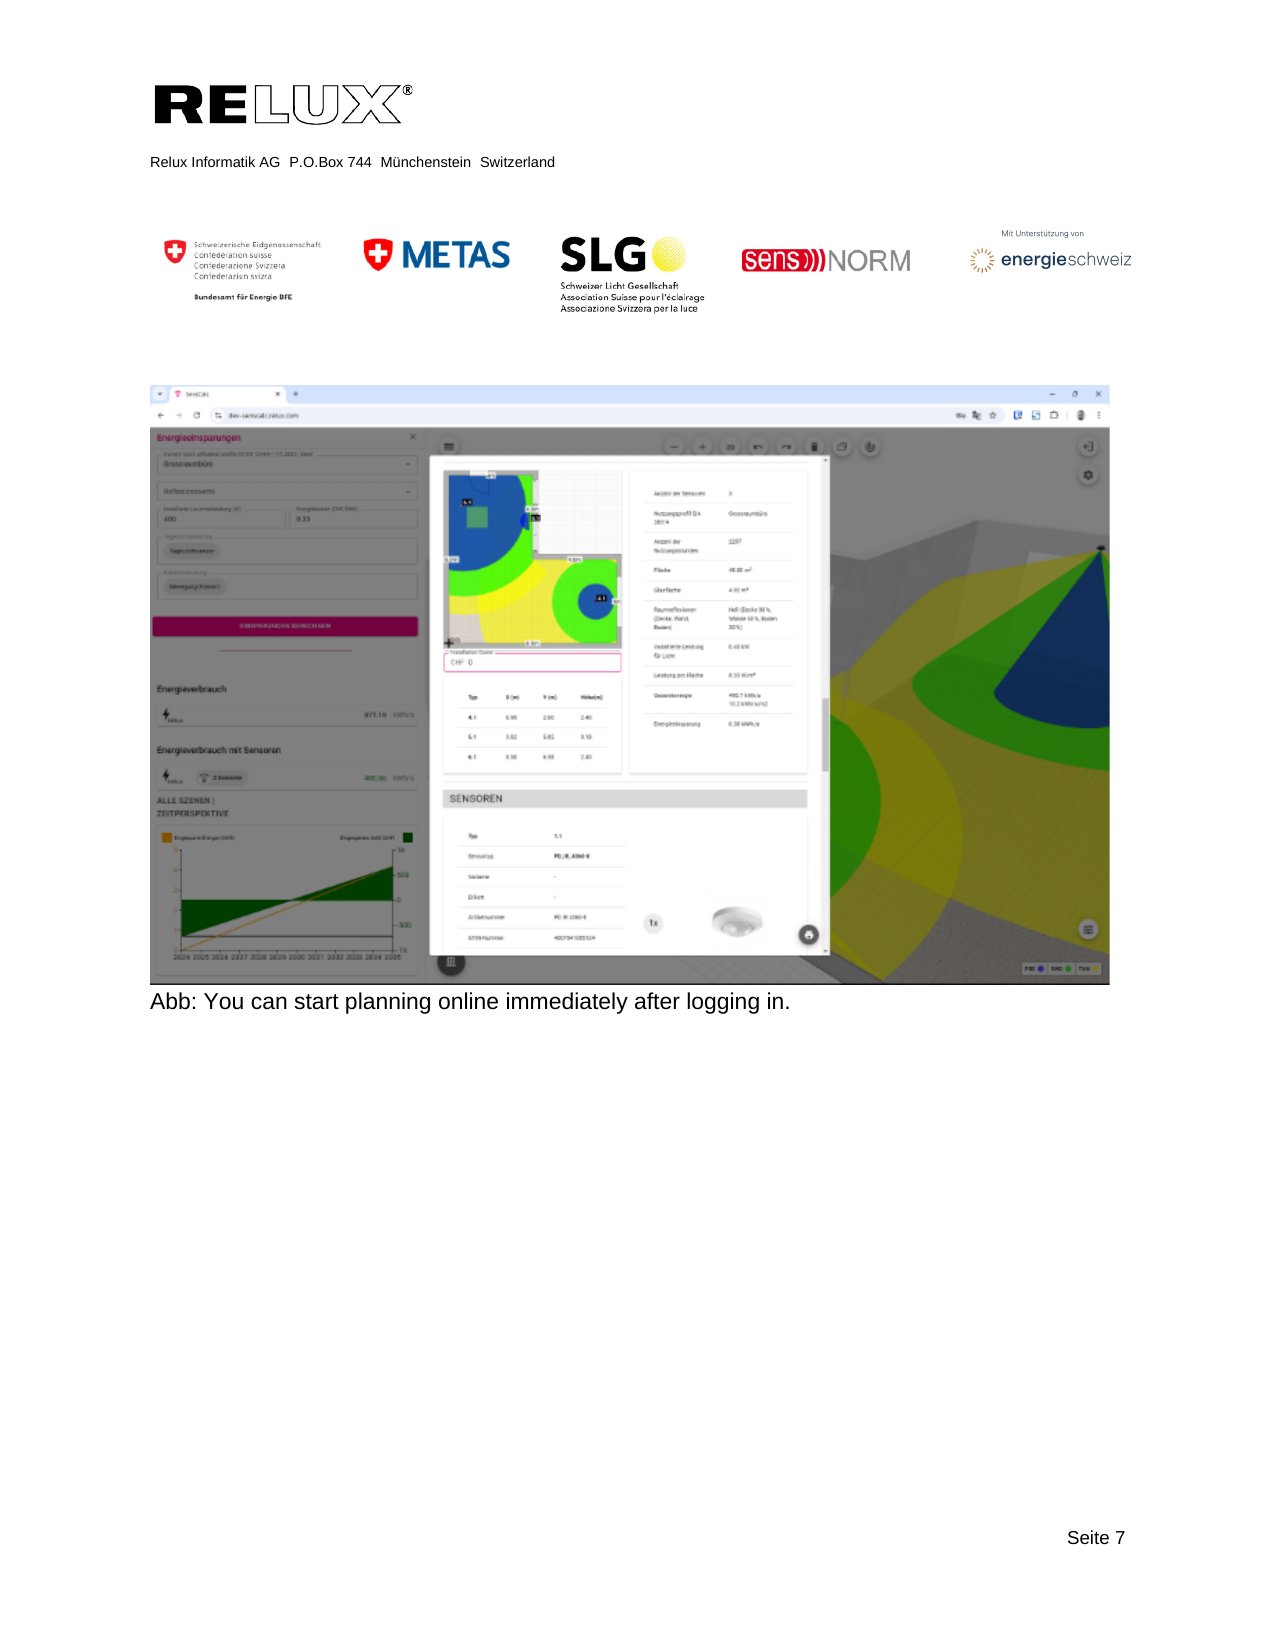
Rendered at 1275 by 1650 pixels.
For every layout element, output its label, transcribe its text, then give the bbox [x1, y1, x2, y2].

picture [154, 84, 413, 125]
text Abb: You can start planning online immediately after logging in. [150, 988, 1125, 1014]
picture [150, 385, 1110, 985]
picture [142, 220, 929, 332]
picture [953, 218, 1149, 291]
